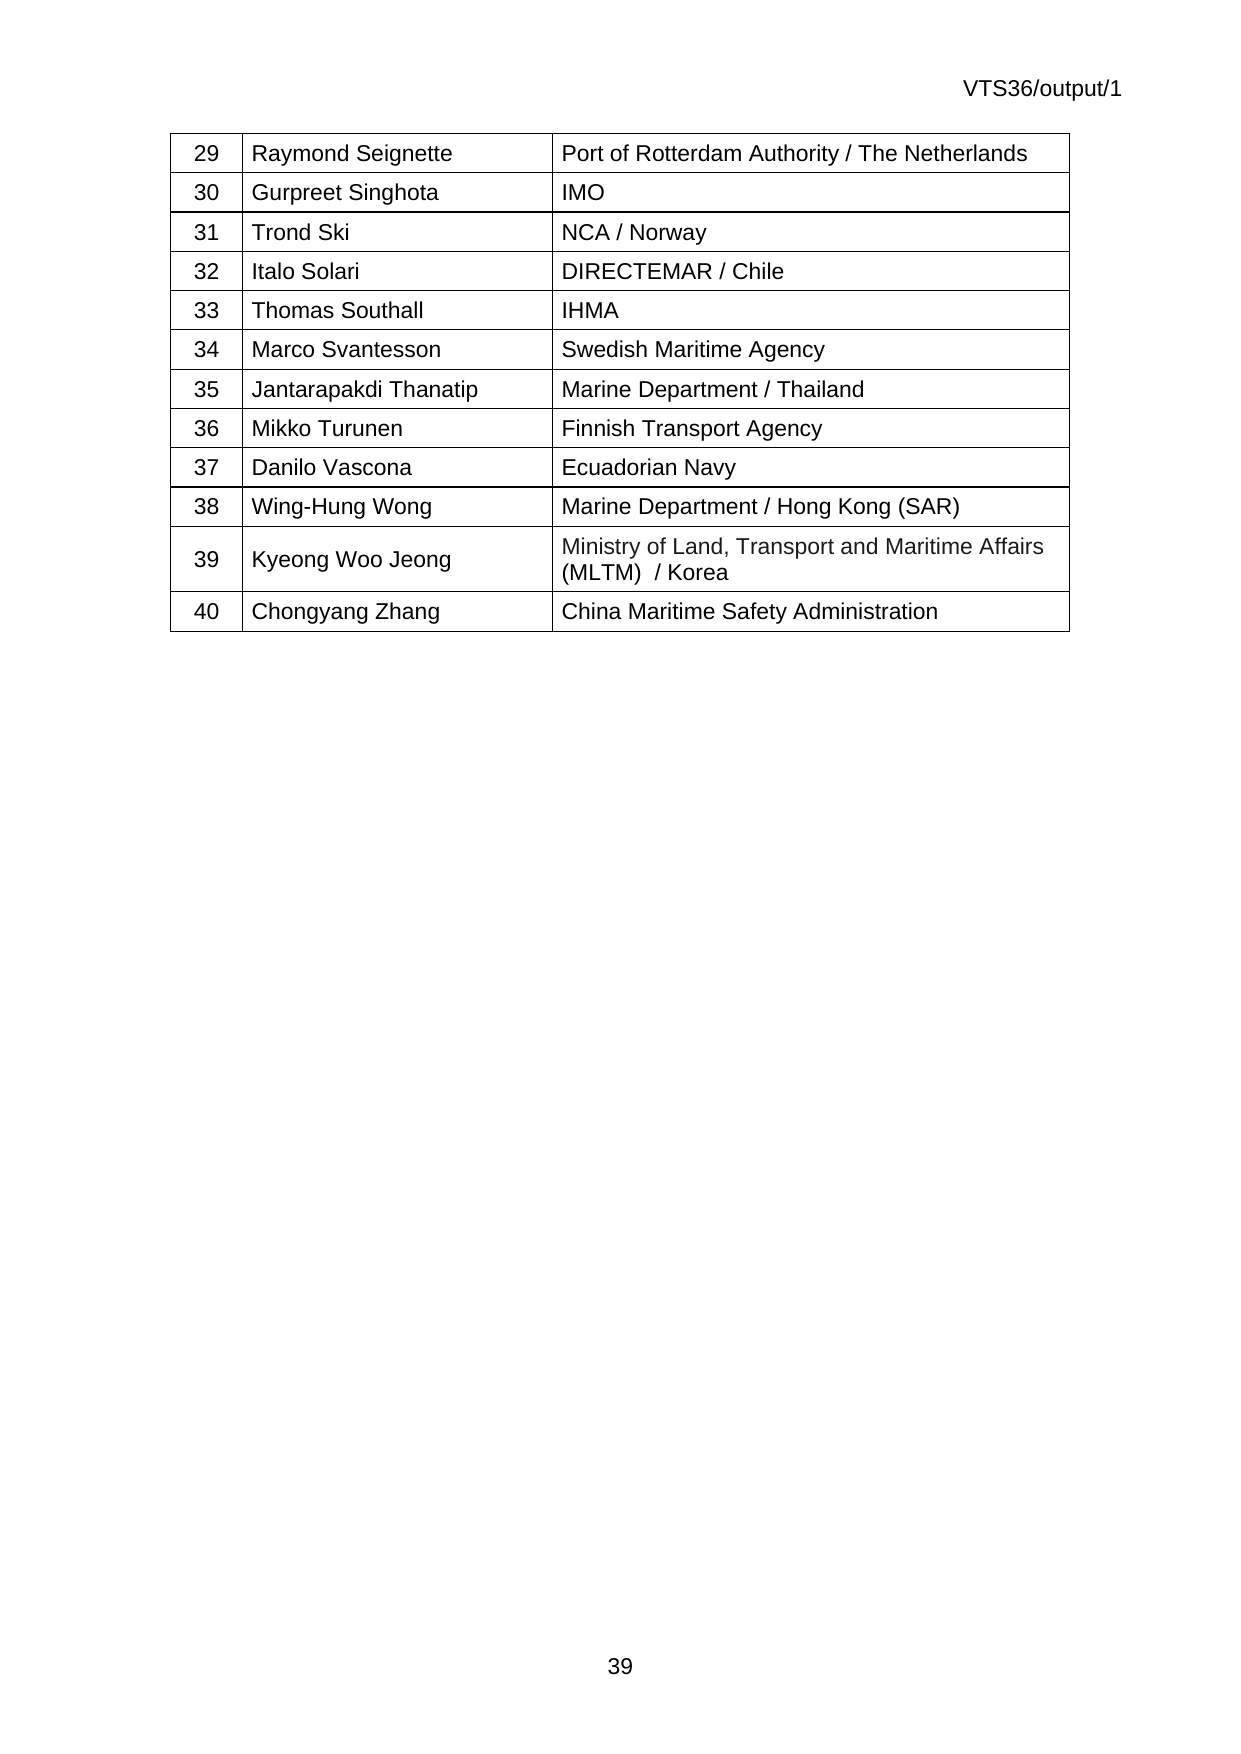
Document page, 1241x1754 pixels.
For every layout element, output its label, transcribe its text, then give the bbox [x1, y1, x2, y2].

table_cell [553, 134, 1069, 172]
table_cell Swedish Maritime Agency [553, 330, 1069, 368]
table_cell Raymond Seignette [243, 134, 552, 172]
table_cell Marine Department / Thailand [553, 370, 1069, 408]
table_cell Kyeong Woo Jeong [243, 527, 552, 591]
table_cell Italo Solari [243, 252, 552, 290]
table_cell IMO [553, 173, 1069, 211]
table_cell Mikko Turunen [243, 409, 552, 447]
table_cell Ministry of Land, Transport and Maritime Affairs (MLTM) / Korea [553, 527, 1069, 591]
table_cell Jantarapakdi Thanatip [243, 370, 552, 408]
table_cell [171, 488, 242, 526]
table_cell Ecuadorian Navy [553, 448, 1069, 486]
table_cell [171, 592, 242, 631]
table_cell [171, 134, 242, 172]
table_cell [171, 173, 242, 211]
table_cell Marco Svantesson [243, 330, 552, 368]
table_cell IHMA [553, 291, 1069, 329]
table_cell DIRECTEMAR / Chile [553, 252, 1069, 290]
table_cell [171, 527, 242, 591]
table_cell [171, 330, 242, 368]
table_cell Wing-Hung Wong [243, 488, 552, 526]
table_cell [171, 370, 242, 408]
table_cell China Maritime Safety Administration [553, 592, 1069, 631]
table_cell [171, 252, 242, 290]
table_cell [171, 213, 242, 251]
table_cell Chongyang Zhang [243, 592, 552, 631]
table_cell Thomas Southall [243, 291, 552, 329]
table_cell Gurpreet Singhota [243, 173, 552, 211]
table_cell [171, 448, 242, 486]
table_cell Danilo Vascona [243, 448, 552, 486]
table_cell Marine Department / Hong Kong (SAR) [553, 488, 1069, 526]
table_cell Finnish Transport Agency [553, 409, 1069, 447]
table_cell NCA / Norway [553, 213, 1069, 251]
table_cell Trond Ski [243, 213, 552, 251]
table_cell [171, 409, 242, 447]
table_cell [171, 291, 242, 329]
